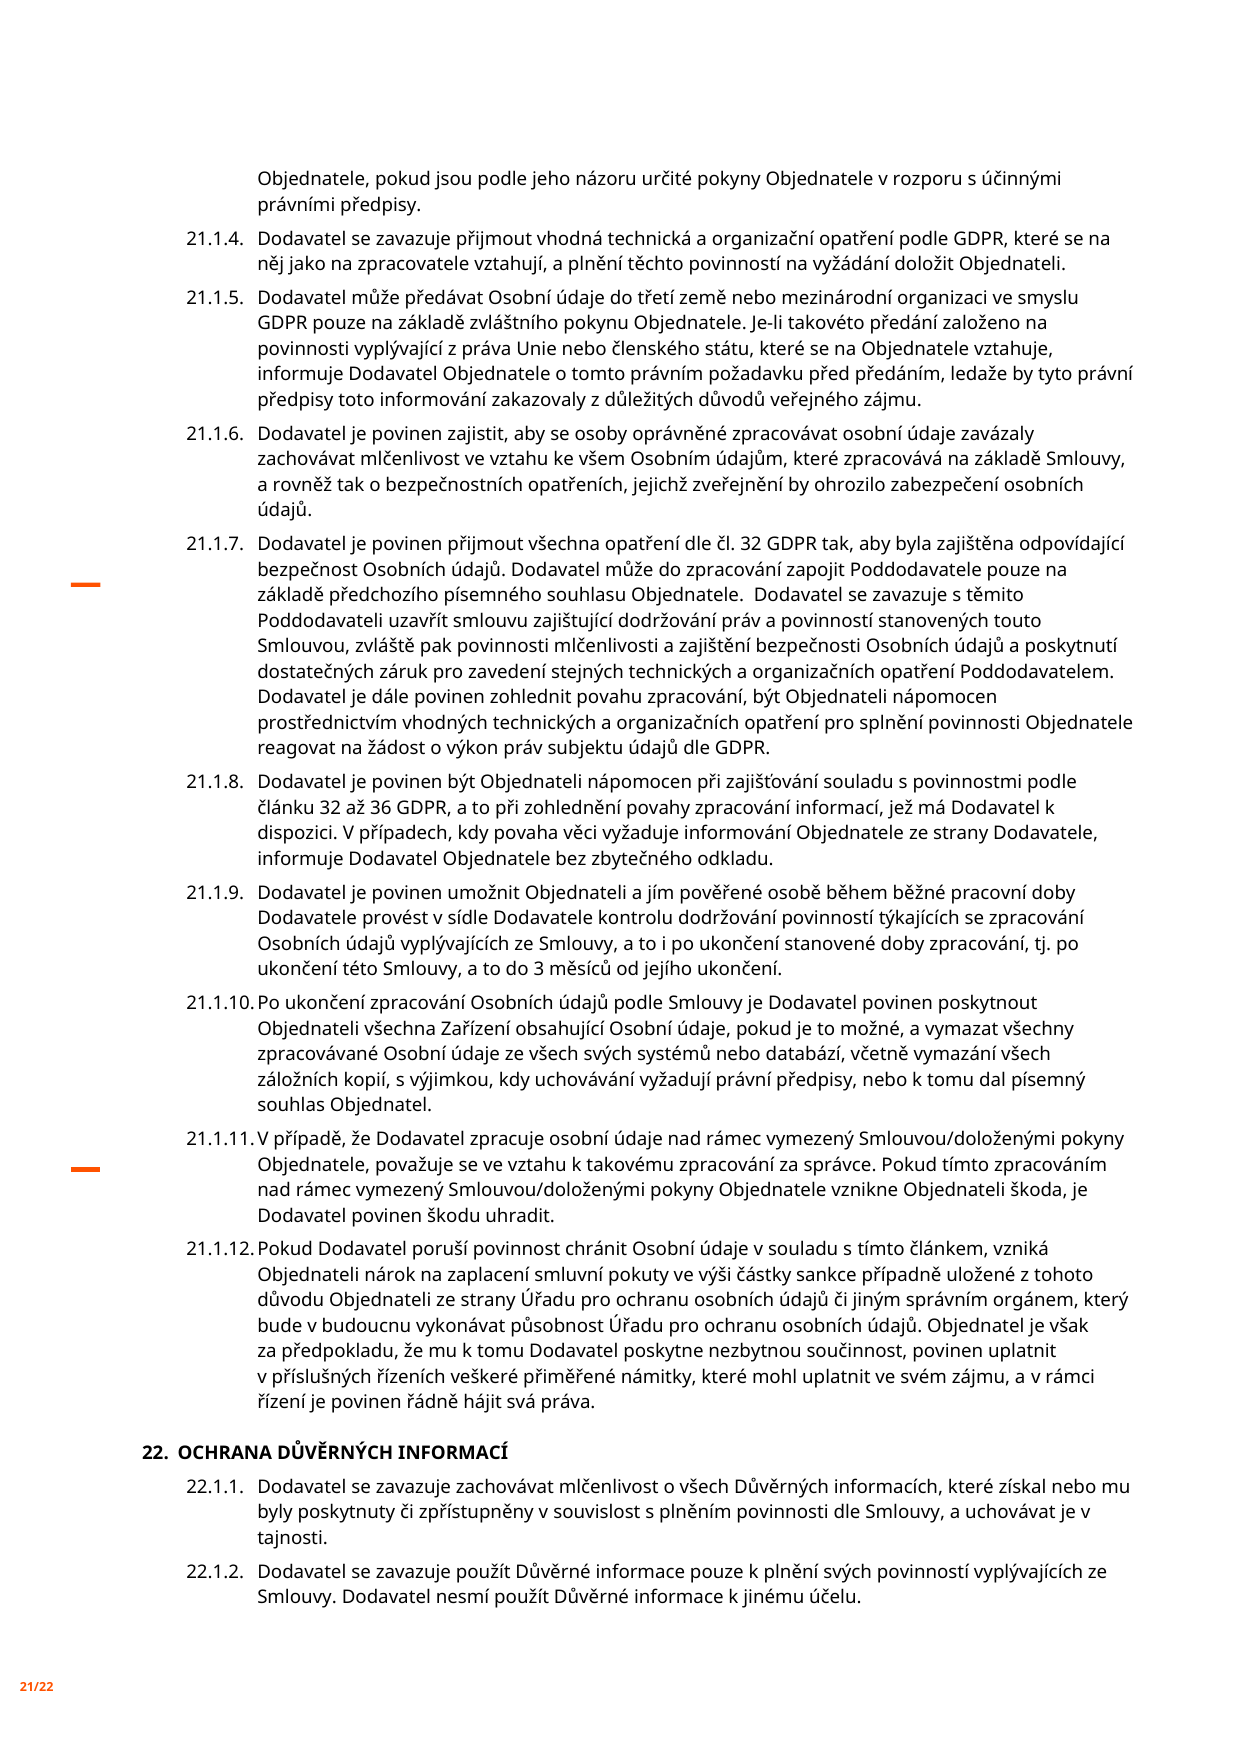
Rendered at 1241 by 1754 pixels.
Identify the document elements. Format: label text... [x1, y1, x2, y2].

text Dodavatel se zavazuje použít Důvěrné informace pouze k plnění svých povinností vyplývajících ze Smlouvy. Dodavatel nesmí použít Důvěrné informace k jinému účelu. [186, 1558, 1134, 1609]
text Dodavatel se zavazuje zachovávat mlčenlivost o všech Důvěrných informacích, které získal nebo mu byly poskytnuty či zpřístupněny v souvislost s plněním povinnosti dle Smlouvy, a uchovávat je v tajnosti. [186, 1473, 1134, 1550]
text Dodavatel je povinen být Objednateli nápomocen při zajišťování souladu s povinnostmi podle článku 32 až 36 GDPR, a to při zohlednění povahy zpracování informací, jež má Dodavatel k dispozici. V případech, kdy povaha věci vyžaduje informování Objednatele ze strany Dodavatele, informuje Dodavatel Objednatele bez zbytečného odkladu. [186, 768, 1134, 871]
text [186, 165, 1134, 216]
text Po ukončení zpracování Osobních údajů podle Smlouvy je Dodavatel povinen poskytnout Objednateli všechna Zařízení obsahující Osobní údaje, pokud je to možné, a vymazat všechny zpracovávané Osobní údaje ze všech svých systémů nebo databází, včetně vymazání všech záložních kopií, s výjimkou, kdy uchovávání vyžadují právní předpisy, nebo k tomu dal písemný souhlas Objednatel. [186, 989, 1134, 1117]
text V případě, že Dodavatel zpracuje osobní údaje nad rámec vymezený Smlouvou/doloženými pokyny Objednatele, považuje se ve vztahu k takovému zpracování za správce. Pokud tímto zpracováním nad rámec vymezený Smlouvou/doloženými pokyny Objednatele vznikne Objednateli škoda, je Dodavatel povinen škodu uhradit. [186, 1125, 1134, 1227]
text Dodavatel je povinen zajistit, aby se osoby oprávněné zpracovávat osobní údaje zavázaly zachovávat mlčenlivost ve vztahu ke všem Osobním údajům, které zpracovává na základě Smlouvy, a rovněž tak o bezpečnostních opatřeních, jejichž zveřejnění by ohrozilo zabezpečení osobních údajů. [186, 420, 1134, 522]
text Dodavatel je povinen přijmout všechna opatření dle čl. 32 GDPR tak, aby byla zajištěna odpovídající bezpečnost Osobních údajů. Dodavatel může do zpracování zapojit Poddodavatele pouze na základě předchozího písemného souhlasu Objednatele. Dodavatel se zavazuje s těmito Poddodavateli uzavřít smlouvu zajištující dodržování práv a povinností stanovených touto Smlouvou, zvláště pak povinnosti mlčenlivosti a zajištění bezpečnosti Osobních údajů a poskytnutí dostatečných záruk pro zavedení stejných technických a organizačních opatření Poddodavatelem. Dodavatel je dále povinen zohlednit povahu zpracování, být Objednateli nápomocen prostřednictvím vhodných technických a organizačních opatření pro splnění povinnosti Objednatele reagovat na žádost o výkon práv subjektu údajů dle GDPR. [186, 531, 1134, 760]
text Dodavatel je povinen umožnit Objednateli a jím pověřené osobě během běžné pracovní doby Dodavatele provést v sídle Dodavatele kontrolu dodržování povinností týkajících se zpracování Osobních údajů vyplývajících ze Smlouvy, a to i po ukončení stanovené doby zpracování, tj. po ukončení této Smlouvy, a to do 3 měsíců od jejího ukončení. [186, 879, 1134, 981]
text ochrana důvěrných informací [142, 1439, 1134, 1465]
text Dodavatel může předávat Osobní údaje do třetí země nebo mezinárodní organizaci ve smyslu GDPR pouze na základě zvláštního pokynu Objednatele. Je-li takovéto předání založeno na povinnosti vyplývající z práva Unie nebo členského státu, které se na Objednatele vztahuje, informuje Dodavatel Objednatele o tomto právním požadavku před předáním, ledaže by tyto právní předpisy toto informování zakazovaly z důležitých důvodů veřejného zájmu. [186, 284, 1134, 412]
text Pokud Dodavatel poruší povinnost chránit Osobní údaje v souladu s tímto článkem, vzniká Objednateli nárok na zaplacení smluvní pokuty ve výši částky sankce případně uložené z tohoto důvodu Objednateli ze strany Úřadu pro ochranu osobních údajů či jiným správním orgánem, který bude v budoucnu vykonávat působnost Úřadu pro ochranu osobních údajů. Objednatel je však za předpokladu, že mu k tomu Dodavatel poskytne nezbytnou součinnost, povinen uplatnit v příslušných řízeních veškeré přiměřené námitky, které mohl uplatnit ve svém zájmu, a v rámci řízení je povinen řádně hájit svá práva. [186, 1236, 1134, 1414]
text Dodavatel se zavazuje přijmout vhodná technická a organizační opatření podle GDPR, které se na něj jako na zpracovatele vztahují, a plnění těchto povinností na vyžádání doložit Objednateli. [186, 225, 1134, 276]
